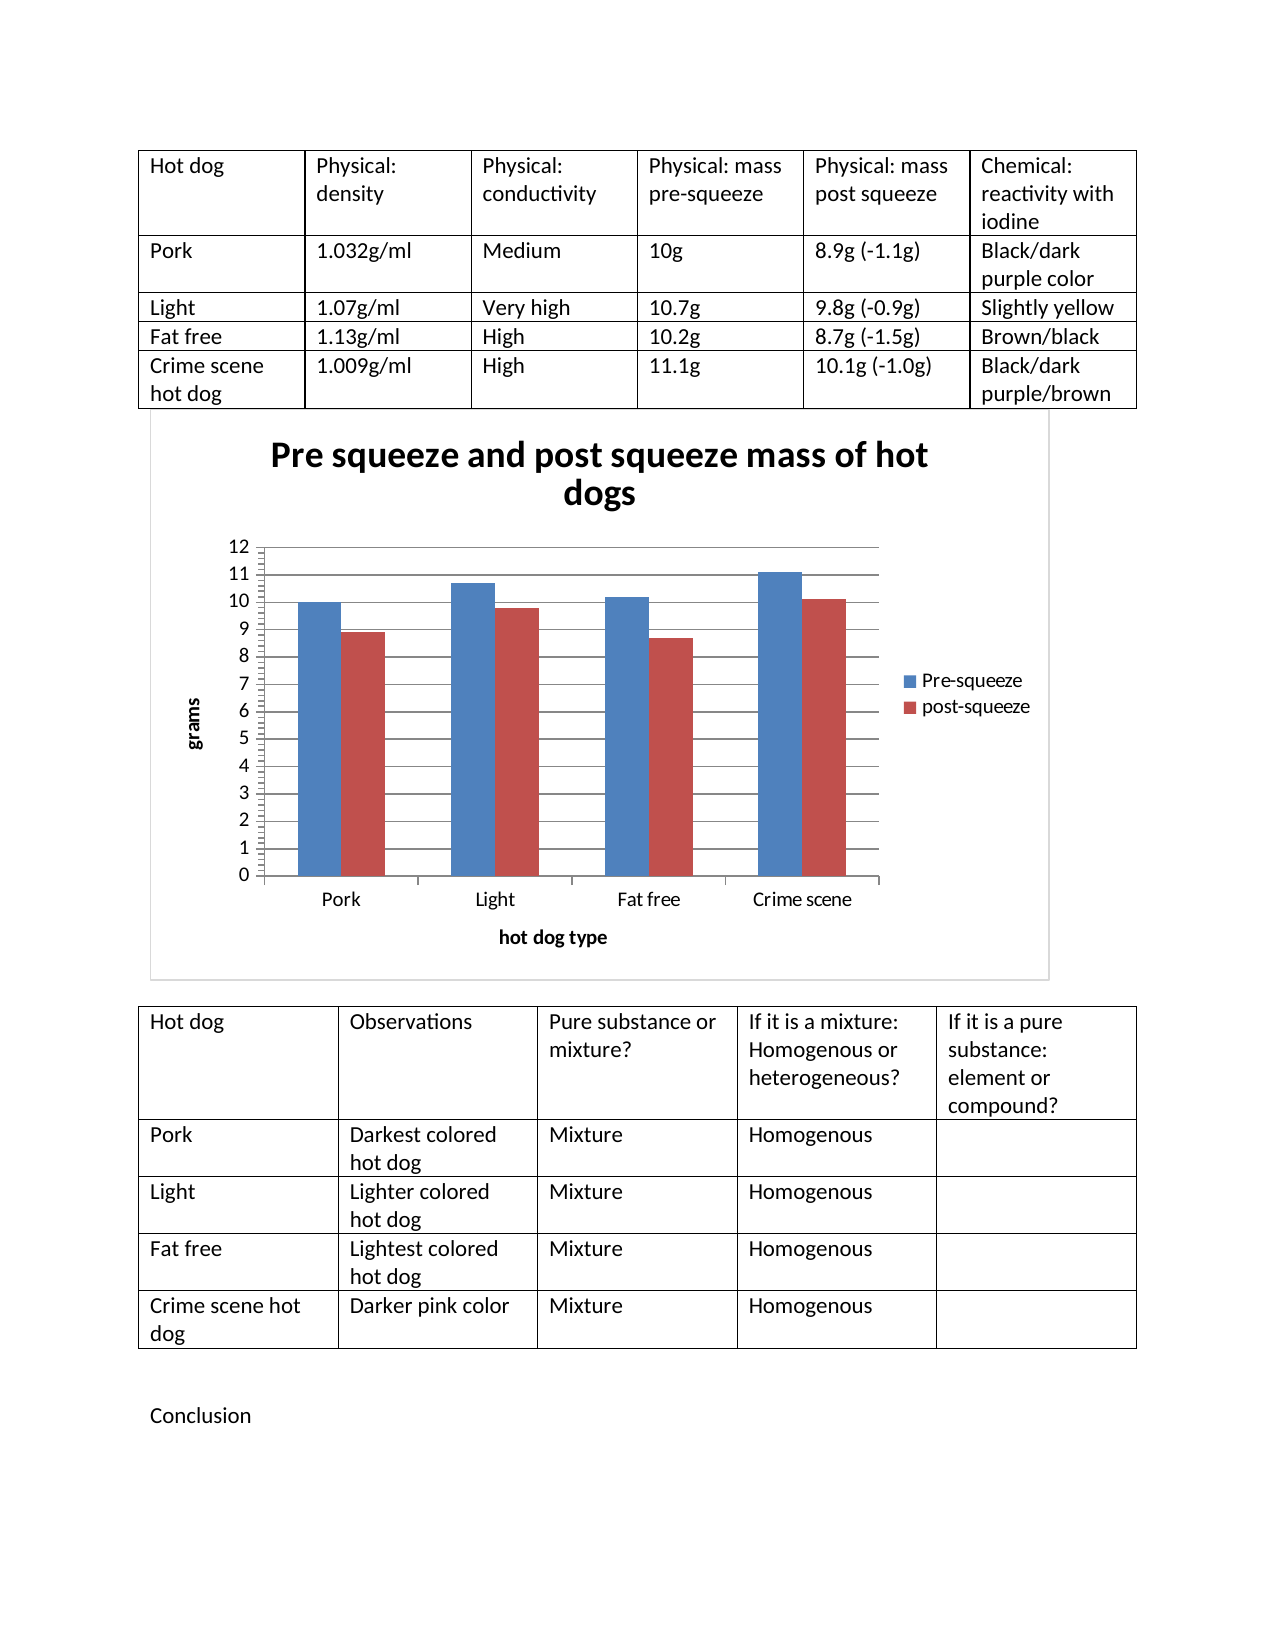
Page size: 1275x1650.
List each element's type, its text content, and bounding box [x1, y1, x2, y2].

table_cell 1.032g/ml [306, 236, 471, 292]
table_cell Mixture [538, 1291, 737, 1347]
table_cell Very high [472, 293, 637, 321]
table_cell 10g [638, 236, 803, 292]
table_cell Mixture [538, 1120, 737, 1176]
table_cell Slightly yellow [971, 293, 1136, 321]
table_cell [937, 1120, 1136, 1176]
table_cell Darker pink color [339, 1291, 537, 1347]
table_cell Lighter colored hot dog [339, 1177, 537, 1233]
table_header Physical: density [306, 151, 471, 235]
table_cell 10.1g (-1.0g) [804, 351, 969, 407]
table_header Pure substance or mixture? [538, 1007, 737, 1119]
table_cell 11.1g [638, 351, 803, 407]
table_cell Crime scene hot dog [139, 351, 304, 407]
table_cell Mixture [538, 1177, 737, 1233]
table_cell Brown/black [971, 322, 1136, 350]
table_cell High [472, 322, 637, 350]
table_cell Homogenous [738, 1291, 936, 1347]
table_cell Medium [472, 236, 637, 292]
table_cell Fat free [139, 322, 304, 350]
table_header Hot dog [139, 1007, 338, 1119]
table_header Physical: mass pre-squeeze [638, 151, 803, 235]
table_cell [937, 1234, 1136, 1290]
table_cell Pork [139, 236, 304, 292]
table_cell Homogenous [738, 1120, 936, 1176]
table_header Physical: conductivity [472, 151, 637, 235]
table_cell 10.2g [638, 322, 803, 350]
table_cell [937, 1177, 1136, 1233]
table_cell 1.009g/ml [306, 351, 471, 407]
table_cell Crime scene hot dog [139, 1291, 338, 1347]
table_cell Fat free [139, 1234, 338, 1290]
table_header Hot dog [139, 151, 304, 235]
table_cell 9.8g (-0.9g) [804, 293, 969, 321]
table_cell Pork [139, 1120, 338, 1176]
table_cell Mixture [538, 1234, 737, 1290]
table_cell Black/dark purple color [971, 236, 1136, 292]
table_header If it is a pure substance: element or compound? [937, 1007, 1136, 1119]
table_cell 10.7g [638, 293, 803, 321]
table_cell [937, 1291, 1136, 1347]
table_cell Darkest colored hot dog [339, 1120, 537, 1176]
table_cell High [472, 351, 637, 407]
table_cell Black/dark purple/brown [971, 351, 1136, 407]
table_cell 1.13g/ml [306, 322, 471, 350]
table_header Chemical: reactivity with iodine [971, 151, 1136, 235]
table_cell 8.7g (-1.5g) [804, 322, 969, 350]
table_header Physical: mass post squeeze [804, 151, 969, 235]
table_cell Lightest colored hot dog [339, 1234, 537, 1290]
table_cell 8.9g (-1.1g) [804, 236, 969, 292]
table_cell Light [139, 293, 304, 321]
table_header Observations [339, 1007, 537, 1119]
table_cell Homogenous [738, 1177, 936, 1233]
table_header If it is a mixture: Homogenous or heterogeneous? [738, 1007, 936, 1119]
text Conclusion [150, 1401, 1125, 1429]
table_cell Light [139, 1177, 338, 1233]
table_cell Homogenous [738, 1234, 936, 1290]
table_cell 1.07g/ml [306, 293, 471, 321]
